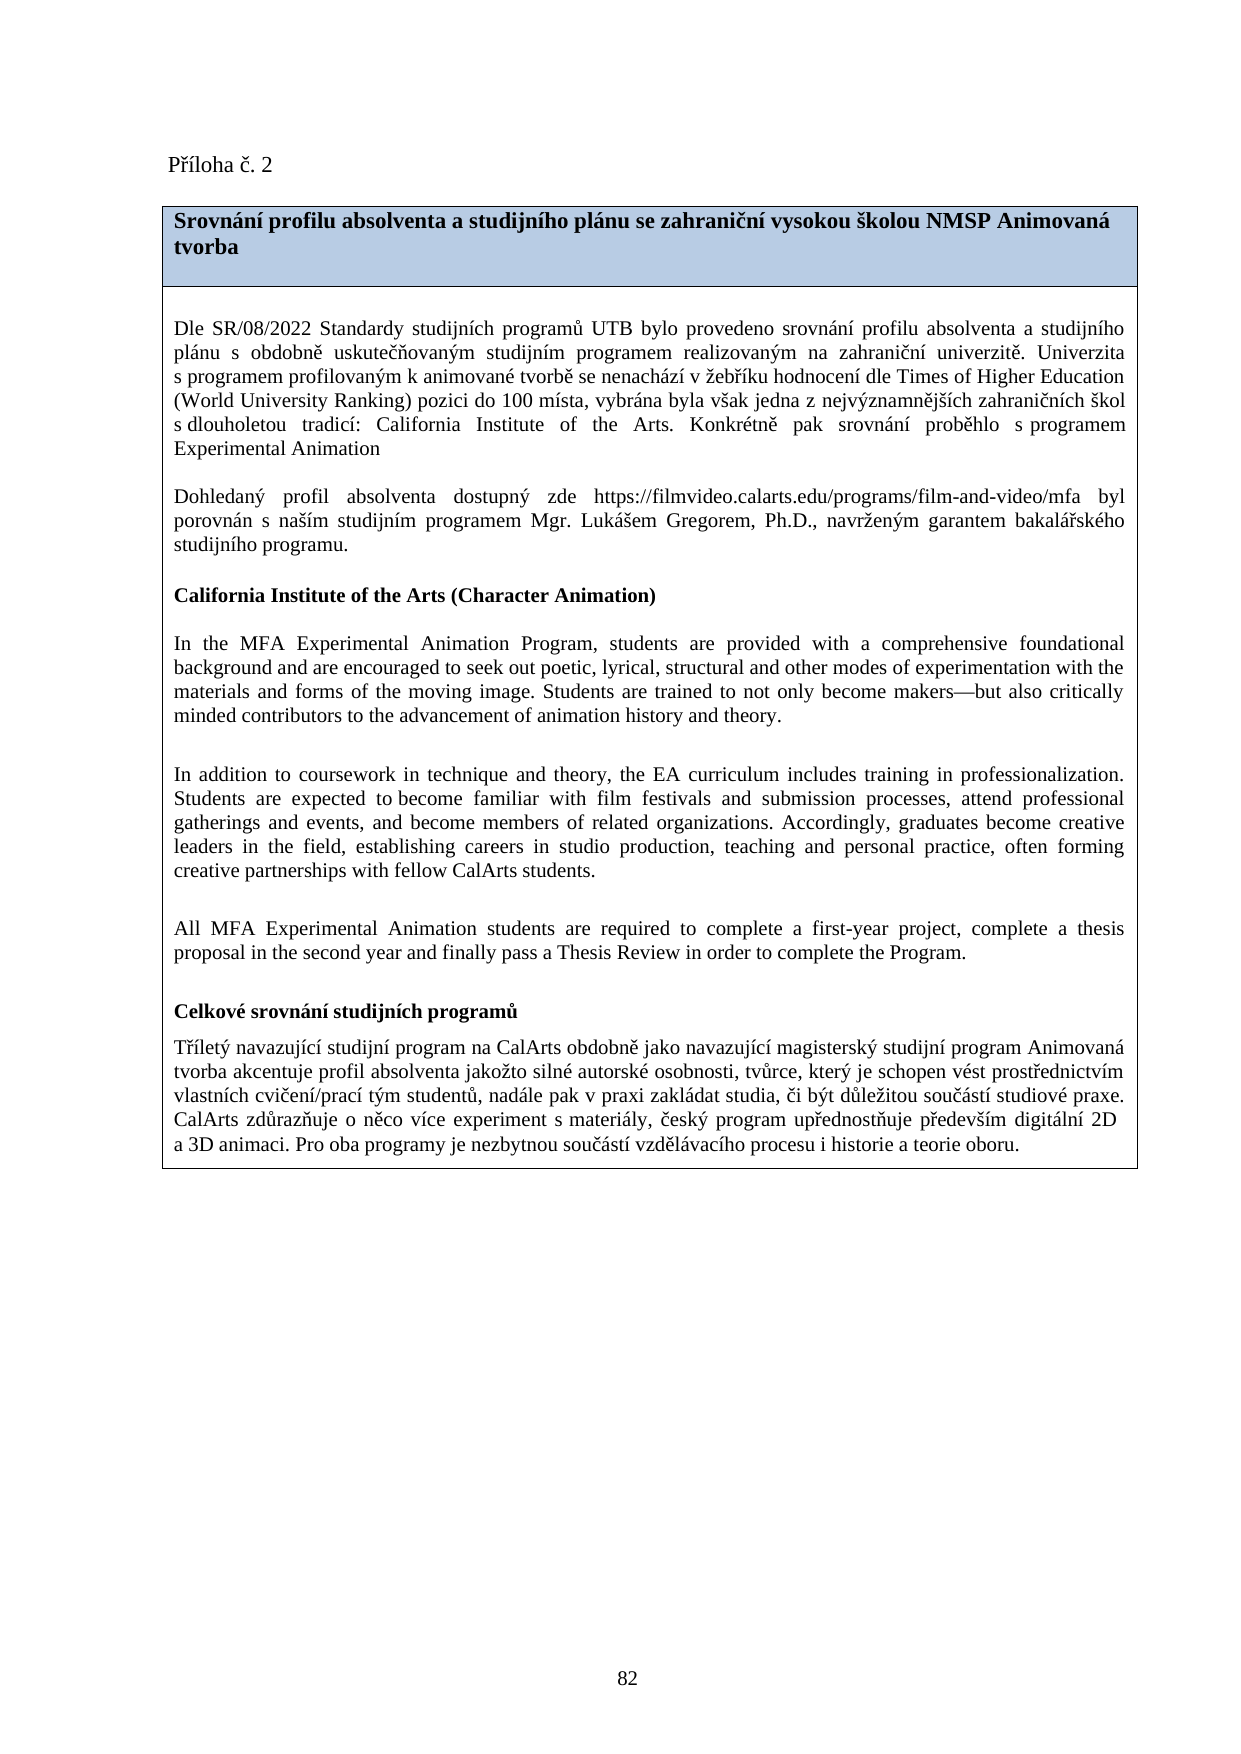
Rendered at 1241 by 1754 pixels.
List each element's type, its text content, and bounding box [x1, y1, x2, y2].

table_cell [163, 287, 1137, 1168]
text Příloha č. 2 [59, 151, 1137, 177]
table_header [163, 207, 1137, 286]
